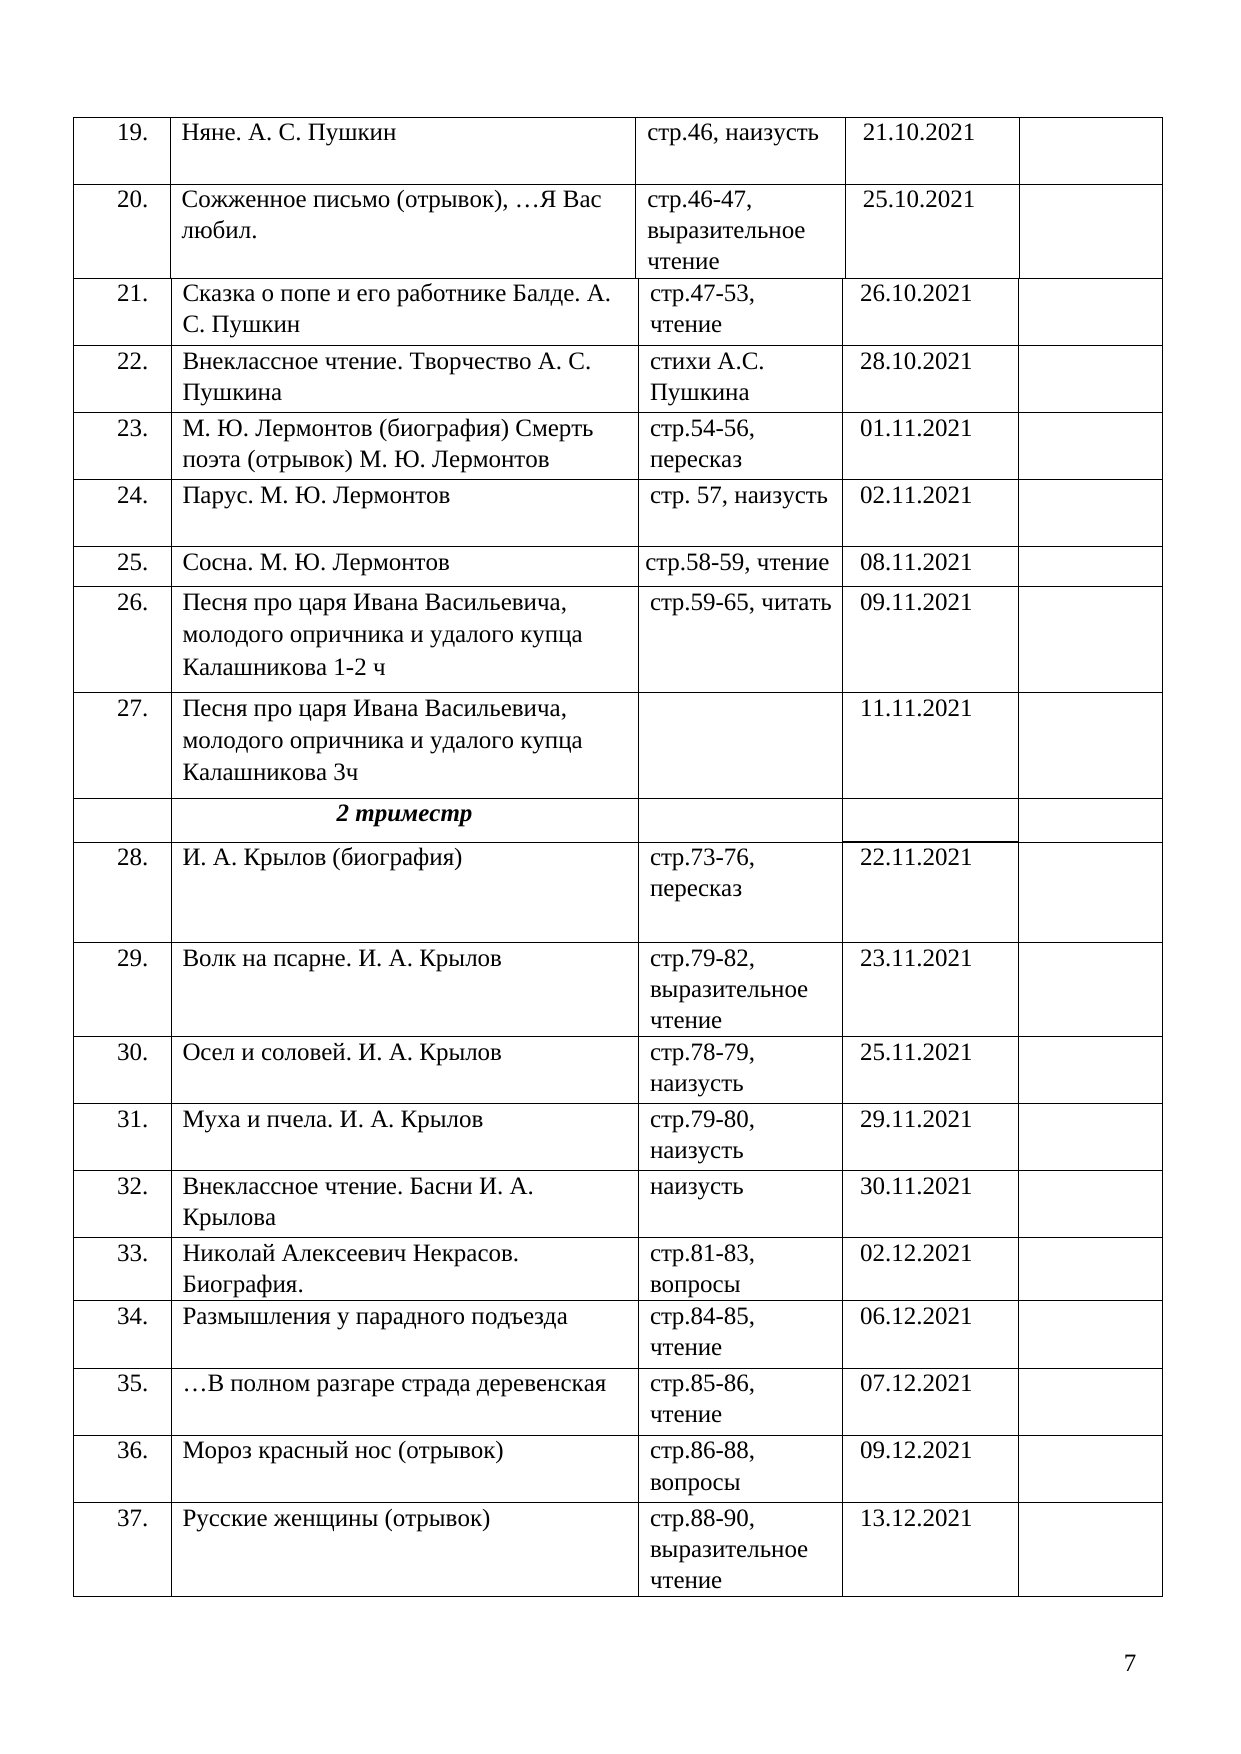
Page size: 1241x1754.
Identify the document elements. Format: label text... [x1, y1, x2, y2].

table_cell 20. [74, 185, 170, 277]
table_cell [1019, 1037, 1162, 1103]
table_cell 21.10.2021 [846, 118, 1019, 184]
table_cell [1019, 1436, 1162, 1502]
table_cell стихи А.С. Пушкина [639, 346, 842, 412]
table_cell 33. [74, 1238, 171, 1300]
table_cell 06.12.2021 [843, 1301, 1018, 1367]
table_cell [1019, 1104, 1162, 1170]
table_cell [1019, 346, 1162, 412]
table_cell 34. [74, 1301, 171, 1367]
table_cell стр.85-86, чтение [639, 1369, 842, 1434]
table_cell [1019, 943, 1162, 1036]
table_cell стр.46, наизусть [636, 118, 845, 184]
table_cell [1019, 547, 1162, 586]
table_cell 2 триместр [172, 799, 638, 841]
table_cell 25.10.2021 [846, 185, 1019, 277]
table_cell Николай Алексеевич Некрасов. Биография. [172, 1238, 638, 1300]
table_cell 32. [74, 1171, 171, 1237]
table_cell Песня про царя Ивана Васильевича, молодого опричника и удалого купца Калашникова 1-2 ч [172, 587, 638, 692]
table_cell [1020, 185, 1162, 277]
table_cell Песня про царя Ивана Васильевича, молодого опричника и удалого купца Калашникова 3ч [172, 693, 638, 797]
table_cell стр.81-83, вопросы [639, 1238, 842, 1300]
table_cell [1019, 279, 1162, 345]
table_cell 08.11.2021 [843, 547, 1018, 586]
table_cell [1019, 1171, 1162, 1237]
table_cell Сожженное письмо (отрывок), …Я Вас любил. [171, 185, 635, 277]
table_cell Сосна. М. Ю. Лермонтов [172, 547, 638, 586]
table_cell 28. [74, 843, 171, 942]
table_cell Сказка о попе и его работнике Балде. А. С. Пушкин [172, 279, 638, 345]
table_cell Волк на псарне. И. А. Крылов [172, 943, 638, 1036]
table_cell стр.79-80, наизусть [639, 1104, 842, 1170]
table_cell Муха и пчела. И. А. Крылов [172, 1104, 638, 1170]
table_cell М. Ю. Лермонтов (биография) Смерть поэта (отрывок) М. Ю. Лермонтов [172, 413, 638, 479]
table_cell 25.11.2021 [843, 1037, 1018, 1103]
table_cell стр.86-88, вопросы [639, 1436, 842, 1502]
table_cell 02.12.2021 [843, 1238, 1018, 1300]
table_cell [74, 799, 171, 841]
table_cell стр.47-53, чтение [639, 279, 842, 345]
table_cell Осел и соловей. И. А. Крылов [172, 1037, 638, 1103]
table_cell Русские женщины (отрывок) [172, 1503, 638, 1596]
table_cell 29.11.2021 [843, 1104, 1018, 1170]
table_cell Парус. М. Ю. Лермонтов [172, 480, 638, 546]
table_cell 28.10.2021 [843, 346, 1018, 412]
table_cell [1019, 1503, 1162, 1596]
table_cell Внеклассное чтение. Творчество А. С. Пушкина [172, 346, 638, 412]
table_cell [1019, 480, 1162, 546]
table_cell стр.46-47, выразительное чтение [636, 185, 845, 277]
table_cell 29. [74, 943, 171, 1036]
table_cell 25. [74, 547, 171, 586]
table_cell …В полном разгаре страда деревенская [172, 1369, 638, 1434]
table_cell 01.11.2021 [843, 413, 1018, 479]
table_cell 11.11.2021 [843, 693, 1018, 797]
table_cell наизусть [639, 1171, 842, 1237]
table_cell [639, 693, 842, 797]
table_cell 09.12.2021 [843, 1436, 1018, 1502]
table_cell Размышления у парадного подъезда [172, 1301, 638, 1367]
table_cell И. А. Крылов (биография) [172, 843, 638, 942]
table_cell [1019, 693, 1162, 797]
table_cell 27. [74, 693, 171, 797]
table_cell [1019, 587, 1162, 692]
table_cell Мороз красный нос (отрывок) [172, 1436, 638, 1502]
table_cell 19. [74, 118, 170, 184]
table_cell [843, 799, 1018, 841]
table_cell стр.78-79, наизусть [639, 1037, 842, 1103]
table_cell 13.12.2021 [843, 1503, 1018, 1596]
table_cell 23.11.2021 [843, 943, 1018, 1036]
table_cell 09.11.2021 [843, 587, 1018, 692]
table_cell [1019, 1369, 1162, 1434]
table_cell 22. [74, 346, 171, 412]
table_cell [1019, 799, 1162, 841]
table_cell 26. [74, 587, 171, 692]
table_cell стр.88-90, выразительное чтение [639, 1503, 842, 1596]
table_cell стр.59-65, читать [639, 587, 842, 692]
table_cell 37. [74, 1503, 171, 1596]
table_cell [1019, 1301, 1162, 1367]
table_cell 21. [74, 279, 171, 345]
table_cell [1020, 118, 1162, 184]
table_cell [1019, 413, 1162, 479]
table_cell Внеклассное чтение. Басни И. А. Крылова [172, 1171, 638, 1237]
table_cell стр.79-82, выразительное чтение [639, 943, 842, 1036]
table_cell стр.58-59, чтение [639, 547, 842, 586]
table_cell 36. [74, 1436, 171, 1502]
table_cell 24. [74, 480, 171, 546]
table_cell стр. 57, наизусть [639, 480, 842, 546]
table_cell 35. [74, 1369, 171, 1434]
table_cell [1019, 843, 1162, 942]
table_cell стр.84-85, чтение [639, 1301, 842, 1367]
table_cell 22.11.2021 [843, 843, 1018, 942]
table_cell 30. [74, 1037, 171, 1103]
table_cell Няне. А. С. Пушкин [171, 118, 635, 184]
table_cell 23. [74, 413, 171, 479]
table_cell 26.10.2021 [843, 279, 1018, 345]
table_cell 02.11.2021 [843, 480, 1018, 546]
table_cell 07.12.2021 [843, 1369, 1018, 1434]
table_cell [639, 799, 842, 841]
table_cell [1019, 1238, 1162, 1300]
table_cell стр.73-76, пересказ [639, 843, 842, 942]
table_cell 30.11.2021 [843, 1171, 1018, 1237]
table_cell стр.54-56, пересказ [639, 413, 842, 479]
table_cell 31. [74, 1104, 171, 1170]
